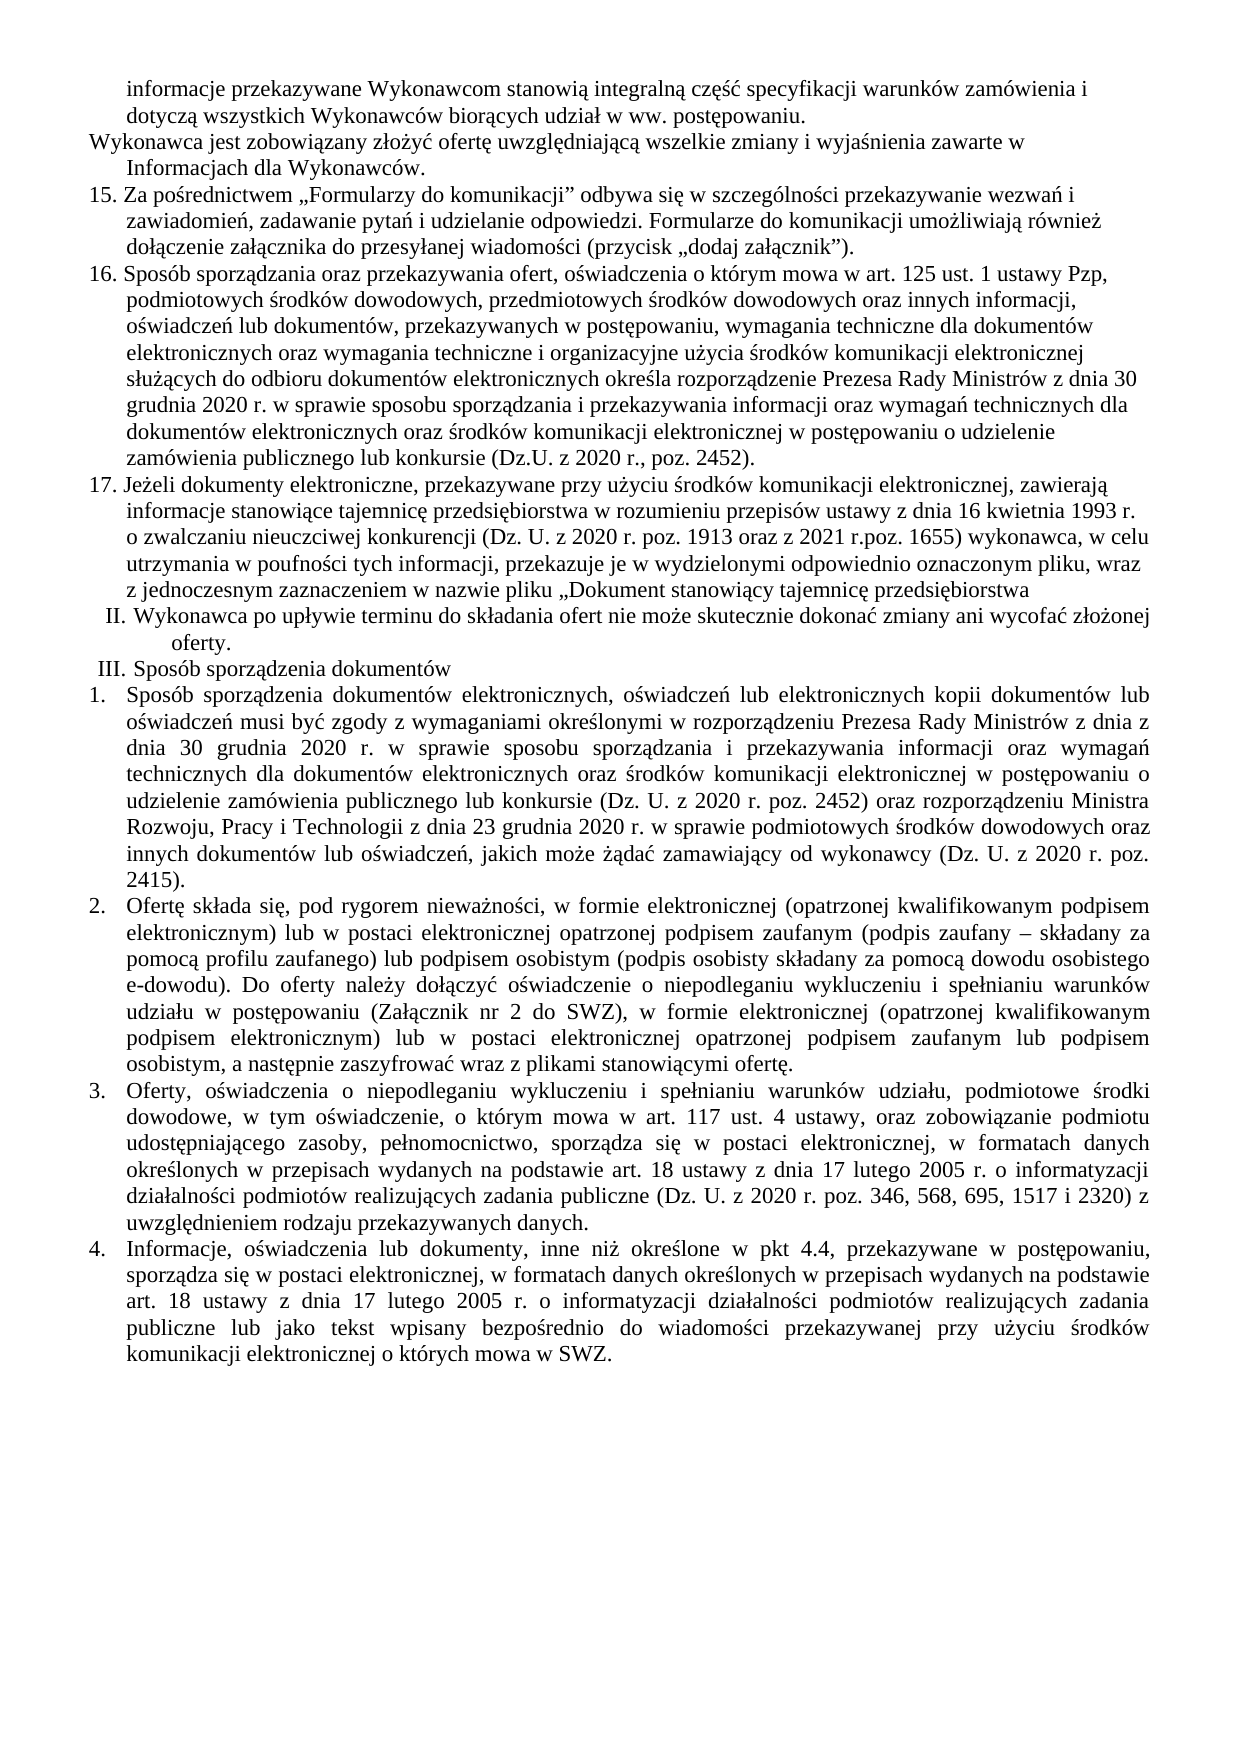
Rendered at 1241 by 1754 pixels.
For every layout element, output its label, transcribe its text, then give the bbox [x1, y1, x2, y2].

text 1. Sposób sporządzenia dokumentów elektronicznych, oświadczeń lub elektronicznych kopii dokumentów lub oświadczeń musi być zgody z wymaganiami określonymi w rozporządzeniu Prezesa Rady Ministrów z dnia z dnia 30 grudnia 2020 r. w sprawie sposobu sporządzania i przekazywania informacji oraz wymagań technicznych dla dokumentów elektronicznych oraz środków komunikacji elektronicznej w postępowaniu o udzielenie zamówienia publicznego lub konkursie (Dz. U. z 2020 r. poz. 2452) oraz rozporządzeniu Ministra Rozwoju, Pracy i Technologii z dnia 23 grudnia 2020 r. w sprawie podmiotowych środków dowodowych oraz innych dokumentów lub oświadczeń, jakich może żądać zamawiający od wykonawcy (Dz. U. z 2020 r. poz. 2415). [89, 681, 1151, 892]
list Wykonawca po upływie terminu do składania ofert nie może skutecznie dokonać zmiany ani wycofać złożonej oferty. [126, 602, 1151, 655]
text 17. Jeżeli dokumenty elektroniczne, przekazywane przy użyciu środków komunikacji elektronicznej, zawierają informacje stanowiące tajemnicę przedsiębiorstwa w rozumieniu przepisów ustawy z dnia 16 kwietnia 1993 r. o zwalczaniu nieuczciwej konkurencji (Dz. U. z 2020 r. poz. 1913 oraz z 2021 r.poz. 1655) wykonawca, w celu utrzymania w poufności tych informacji, przekazuje je w wydzielonymi odpowiednio oznaczonym pliku, wraz z jednoczesnym zaznaczeniem w nazwie pliku „Dokument stanowiący tajemnicę przedsiębiorstwa [89, 471, 1151, 602]
text 16. Sposób sporządzania oraz przekazywania ofert, oświadczenia o którym mowa w art. 125 ust. 1 ustawy Pzp, podmiotowych środków dowodowych, przedmiotowych środków dowodowych oraz innych informacji, oświadczeń lub dokumentów, przekazywanych w postępowaniu, wymagania techniczne dla dokumentów elektronicznych oraz wymagania techniczne i organizacyjne użycia środków komunikacji elektronicznej służących do odbioru dokumentów elektronicznych określa rozporządzenie Prezesa Rady Ministrów z dnia 30 grudnia 2020 r. w sprawie sposobu sporządzania i przekazywania informacji oraz wymagań technicznych dla dokumentów elektronicznych oraz środków komunikacji elektronicznej w postępowaniu o udzielenie zamówienia publicznego lub konkursie (Dz.U. z 2020 r., poz. 2452). [89, 260, 1151, 471]
text Wykonawca jest zobowiązany złożyć ofertę uwzględniającą wszelkie zmiany i wyjaśnienia zawarte w Informacjach dla Wykonawców. [89, 128, 1151, 181]
text 4. Informacje, oświadczenia lub dokumenty, inne niż określone w pkt 4.4, przekazywane w postępowaniu, sporządza się w postaci elektronicznej, w formatach danych określonych w przepisach wydanych na podstawie art. 18 ustawy z dnia 17 lutego 2005 r. o informatyzacji działalności podmiotów realizujących zadania publiczne lub jako tekst wpisany bezpośrednio do wiadomości przekazywanej przy użyciu środków komunikacji elektronicznej o których mowa w SWZ. [89, 1235, 1151, 1367]
text 2. Ofertę składa się, pod rygorem nieważności, w formie elektronicznej (opatrzonej kwalifikowanym podpisem elektronicznym) lub w postaci elektronicznej opatrzonej podpisem zaufanym (podpis zaufany – składany za pomocą profilu zaufanego) lub podpisem osobistym (podpis osobisty składany za pomocą dowodu osobistego e-dowodu). Do oferty należy dołączyć oświadczenie o niepodleganiu wykluczeniu i spełnianiu warunków udziału w postępowaniu (Załącznik nr 2 do SWZ), w formie elektronicznej (opatrzonej kwalifikowanym podpisem elektronicznym) lub w postaci elektronicznej opatrzonej podpisem zaufanym lub podpisem osobistym, a następnie zaszyfrować wraz z plikami stanowiącymi ofertę. [89, 892, 1151, 1077]
text 3. Oferty, oświadczenia o niepodleganiu wykluczeniu i spełnianiu warunków udziału, podmiotowe środki dowodowe, w tym oświadczenie, o którym mowa w art. 117 ust. 4 ustawy, oraz zobowiązanie podmiotu udostępniającego zasoby, pełnomocnictwo, sporządza się w postaci elektronicznej, w formatach danych określonych w przepisach wydanych na podstawie art. 18 ustawy z dnia 17 lutego 2005 r. o informatyzacji działalności podmiotów realizujących zadania publiczne (Dz. U. z 2020 r. poz. 346, 568, 695, 1517 i 2320) z uwzględnieniem rodzaju przekazywanych danych. [89, 1077, 1151, 1235]
text 15. Za pośrednictwem „Formularzy do komunikacji” odbywa się w szczególności przekazywanie wezwań i zawiadomień, zadawanie pytań i udzielanie odpowiedzi. Formularze do komunikacji umożliwiają również dołączenie załącznika do przesyłanej wiadomości (przycisk „dodaj załącznik”). [89, 181, 1151, 260]
list Sposób sporządzenia dokumentów [126, 655, 1151, 681]
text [89, 75, 1151, 128]
